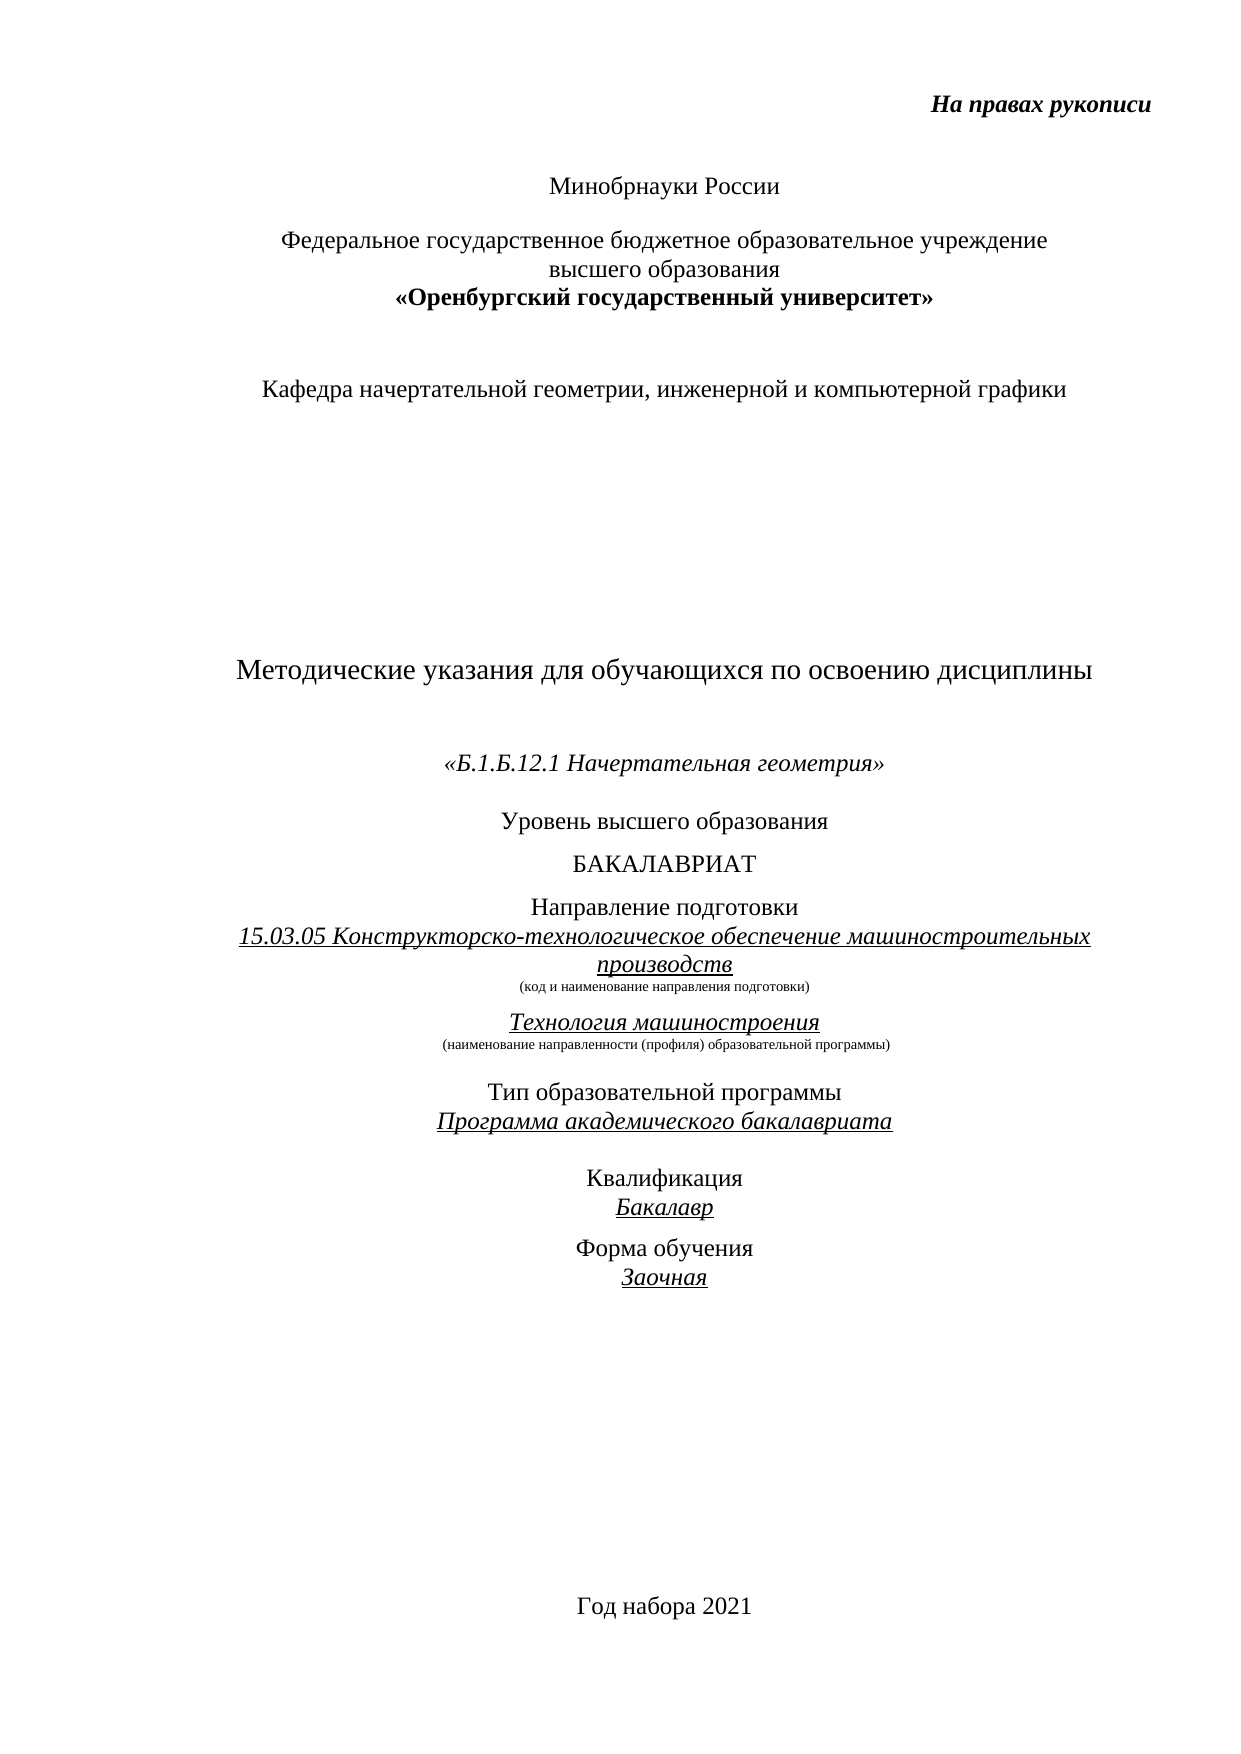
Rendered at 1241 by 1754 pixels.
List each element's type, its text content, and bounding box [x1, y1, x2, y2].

text 15.03.05 Конструкторско-технологическое обеспечение машиностроительных производств [177, 921, 1152, 978]
text (наименование направленности (профиля) образовательной программы) [177, 1036, 1152, 1064]
text Программа академического бакалавриата [177, 1106, 1152, 1134]
text Бакалавр [177, 1192, 1152, 1221]
text Тип образовательной программы [177, 1077, 1152, 1106]
text Технология машиностроения [177, 1007, 1152, 1036]
text Методические указания для обучающихся по освоению дисциплины [177, 652, 1152, 686]
text БАКАЛАВРИАТ [177, 849, 1152, 878]
text «Оренбургский государственный университет» [177, 282, 1152, 311]
text Минобрнауки России [177, 171, 1152, 200]
text Направление подготовки [177, 892, 1152, 921]
text Год набора 2021 [177, 1591, 1152, 1619]
text Заочная [177, 1262, 1152, 1291]
text Кафедра начертательной геометрии, инженерной и компьютерной графики [177, 374, 1152, 402]
text На правах рукописи [177, 89, 1152, 117]
text Федеральное государственное бюджетное образовательное учреждение [177, 225, 1152, 254]
text «Б.1.Б.12.1 Начертательная геометрия» [177, 748, 1152, 777]
text Квалификация [177, 1163, 1152, 1192]
text Уровень высшего образования [177, 806, 1152, 834]
text Форма обучения [177, 1233, 1152, 1262]
text (код и наименование направления подготовки) [177, 978, 1152, 1007]
text высшего образования [177, 254, 1152, 282]
